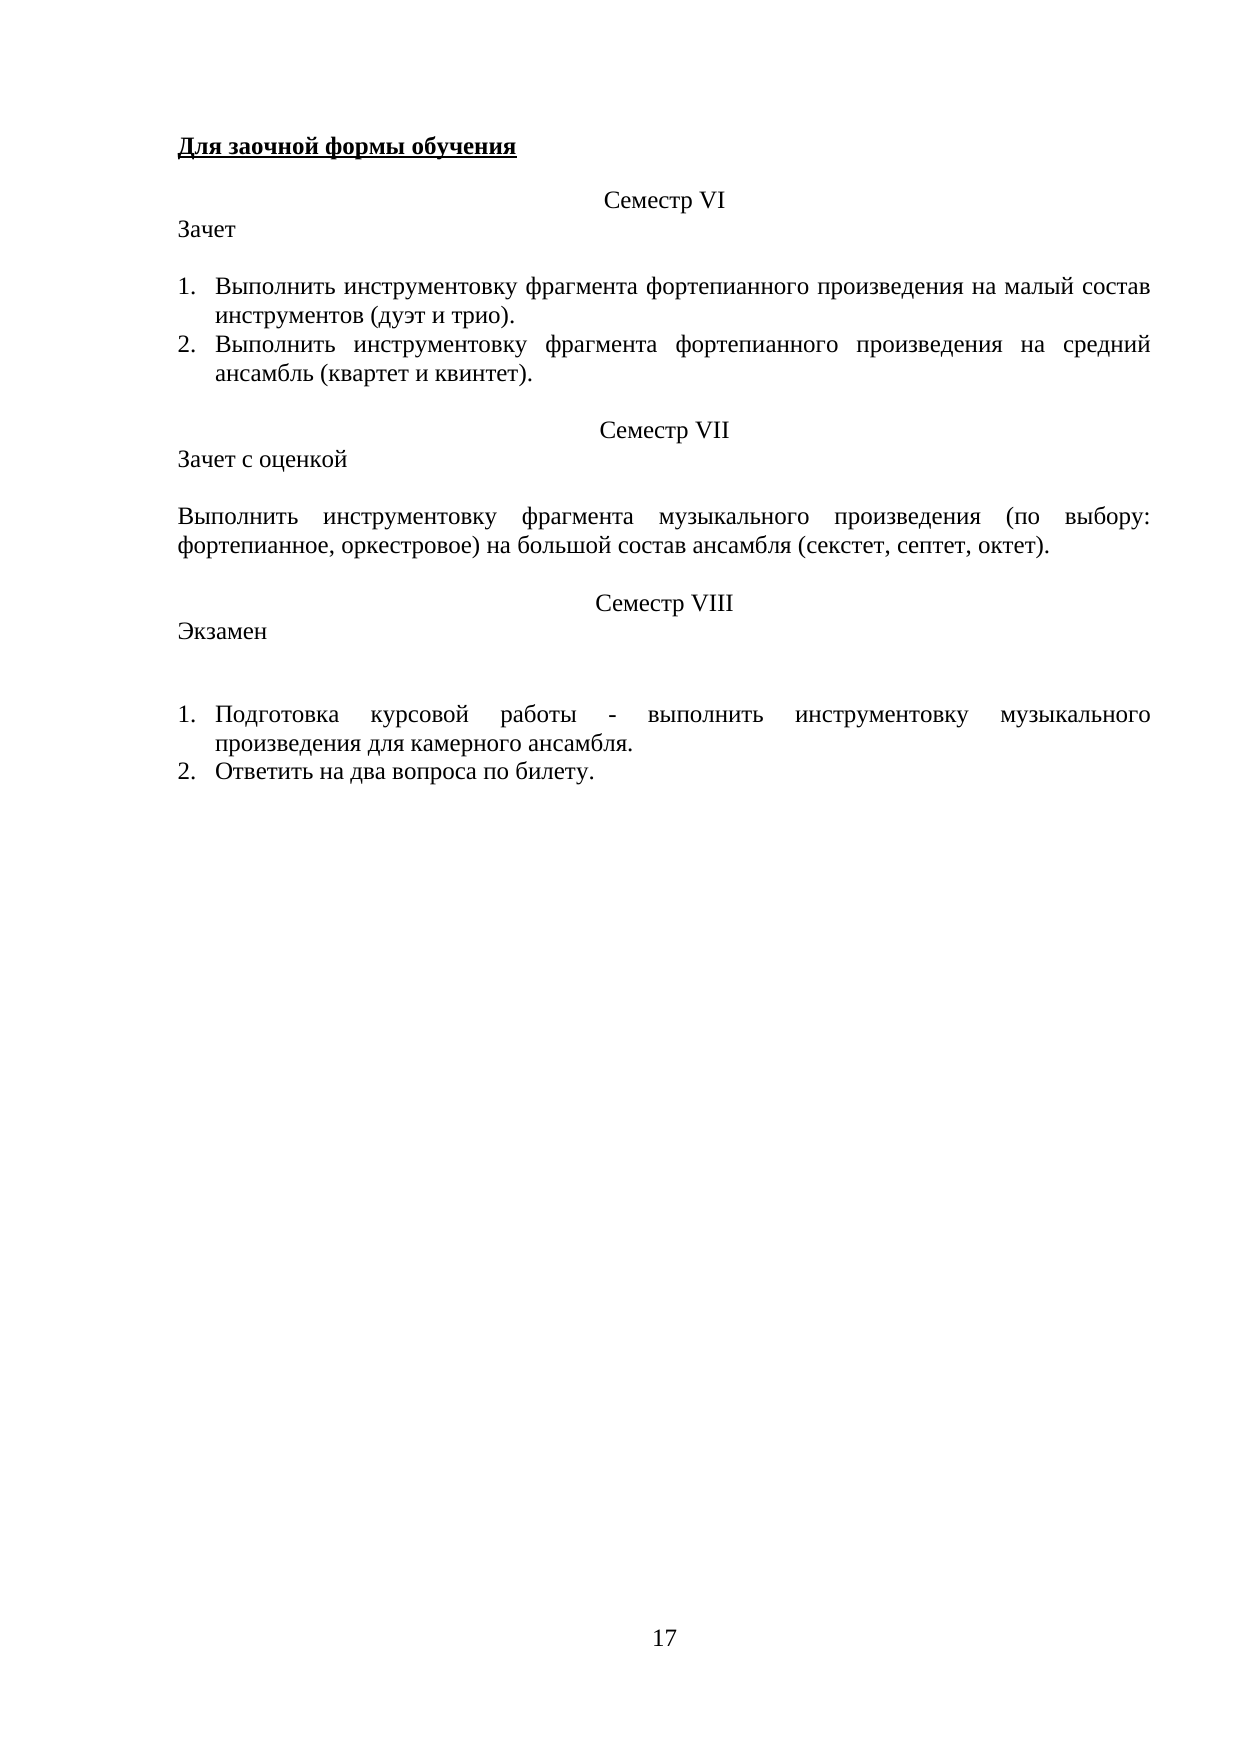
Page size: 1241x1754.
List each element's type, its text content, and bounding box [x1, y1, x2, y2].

text Семестр VI [177, 185, 1152, 214]
text Экзамен [177, 616, 1152, 645]
text Семестр VII [177, 415, 1152, 444]
list Подготовка курсовой работы - выполнить инструментовку музыкального произведения для камерного ансамбля. [177, 699, 1152, 756]
list Ответить на два вопроса по билету. [177, 756, 1152, 785]
text Зачет [177, 214, 1152, 243]
text Семестр VIII [177, 588, 1152, 616]
text Зачет с оценкой [177, 444, 1152, 473]
text Для заочной формы обучения [177, 131, 1152, 160]
list Выполнить инструментовку фрагмента фортепианного произведения на малый состав инструментов (дуэт и трио). [177, 271, 1152, 329]
list Выполнить инструментовку фрагмента фортепианного произведения на средний ансамбль (квартет и квинтет). [177, 329, 1152, 386]
